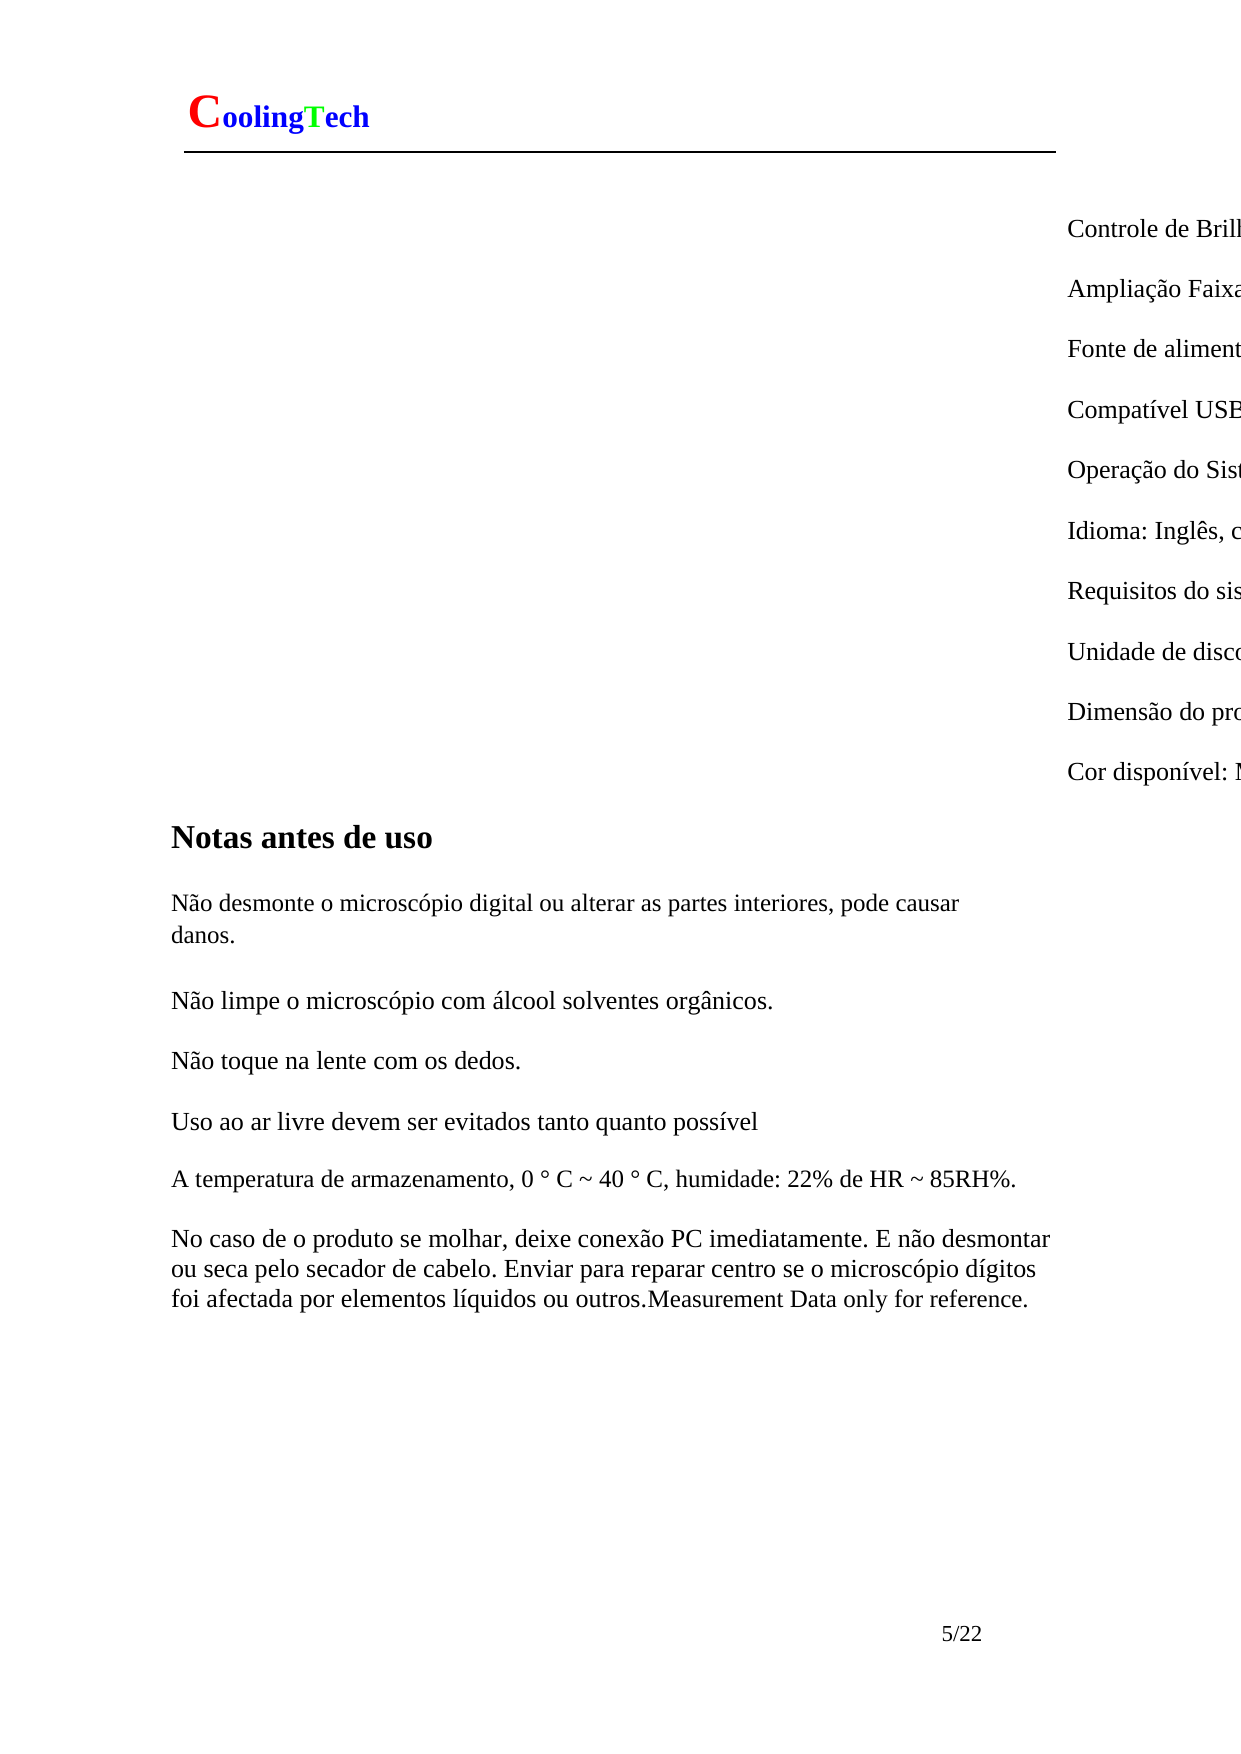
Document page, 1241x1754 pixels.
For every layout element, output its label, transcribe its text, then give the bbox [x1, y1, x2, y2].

text Compatível USB 3.0 e USB 2.0 e USB 1.1 [1067, 394, 1240, 424]
text Uso ao ar livre devem ser evitados tanto quanto possível [171, 1106, 1069, 1136]
text Controle de Brilho ajuste manual [1067, 213, 1240, 243]
text No caso de o produto se molhar, deixe conexão PC imediatamente. E não desmontar ou seca pelo secador de cabelo. Enviar para reparar centro se o microscópio dígitos foi afectada por elementos líquidos ou outros.Measurement Data only for reference. [171, 1223, 1069, 1313]
text Não toque na lente com os dedos. [171, 1045, 1069, 1075]
text Não desmonte o microscópio digital ou alterar as partes interiores, pode causar danos. [171, 888, 997, 949]
text Não limpe o microscópio com álcool solventes orgânicos. [171, 985, 1069, 1015]
text Dimensão do produto (L) x (R) produto de peso líquido: [1067, 696, 1240, 726]
text Unidade de disco de CD e ferramenta de Micro-Medição [1067, 636, 1240, 666]
text Operação do Sistema WinXP, Win7 32 bits e 64 bits, Win8, Win10 [1067, 454, 1240, 484]
text Cor disponível: Matting preto, UV Black; e outras cores. [1067, 756, 1240, 786]
text A temperatura de armazenamento, 0 ° C ~ 40 ° C, humidade: 22% de HR ~ 85RH%. [171, 1164, 1069, 1193]
text Notas antes de uso [171, 817, 1069, 855]
text Idioma: Inglês, chinês e outra linguagem pela seleção [1067, 515, 1240, 545]
text Fonte de alimentação Porta USB (5V DC) [1067, 333, 1240, 363]
text Ampliação Faixa 50X ~ 500X (manualmente) [1067, 273, 1240, 303]
